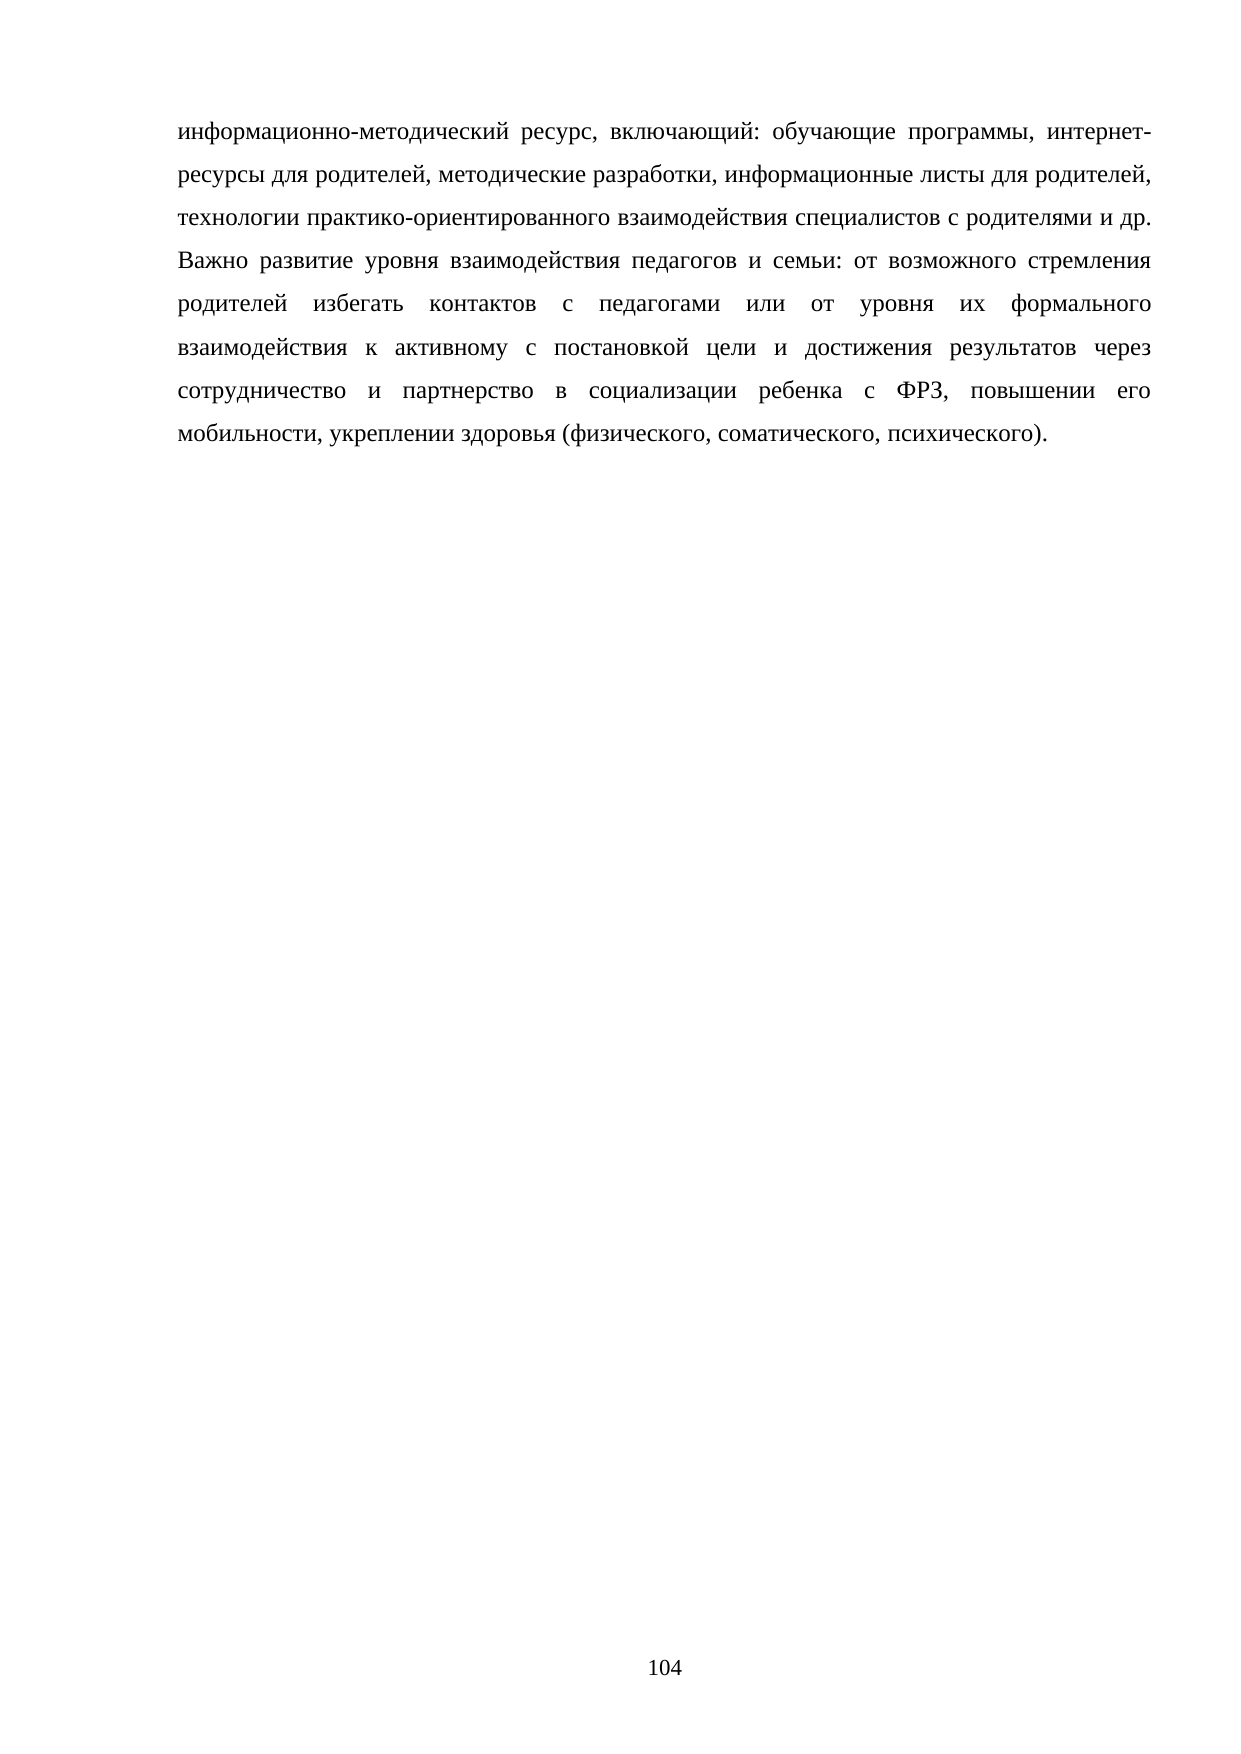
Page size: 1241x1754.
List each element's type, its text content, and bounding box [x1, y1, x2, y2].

text информационно-методический ресурс, включающий: обучающие программы, интернет- ресурсы для родителей, методические разработки, информационные листы для родителей, технологии практико-ориентированного взаимодействия специалистов с родителями и др. Важно развитие уровня взаимодействия педагогов и семьи: от возможного стремления родителей избегать контактов с педагогами или от уровня их формального взаимодействия к активному с постановкой цели и достижения результатов через сотрудничество и партнерство в социализации ребенка с ФРЗ, повышении его мобильности, укреплении здоровья (физического, соматического, психического). [177, 116, 1152, 447]
